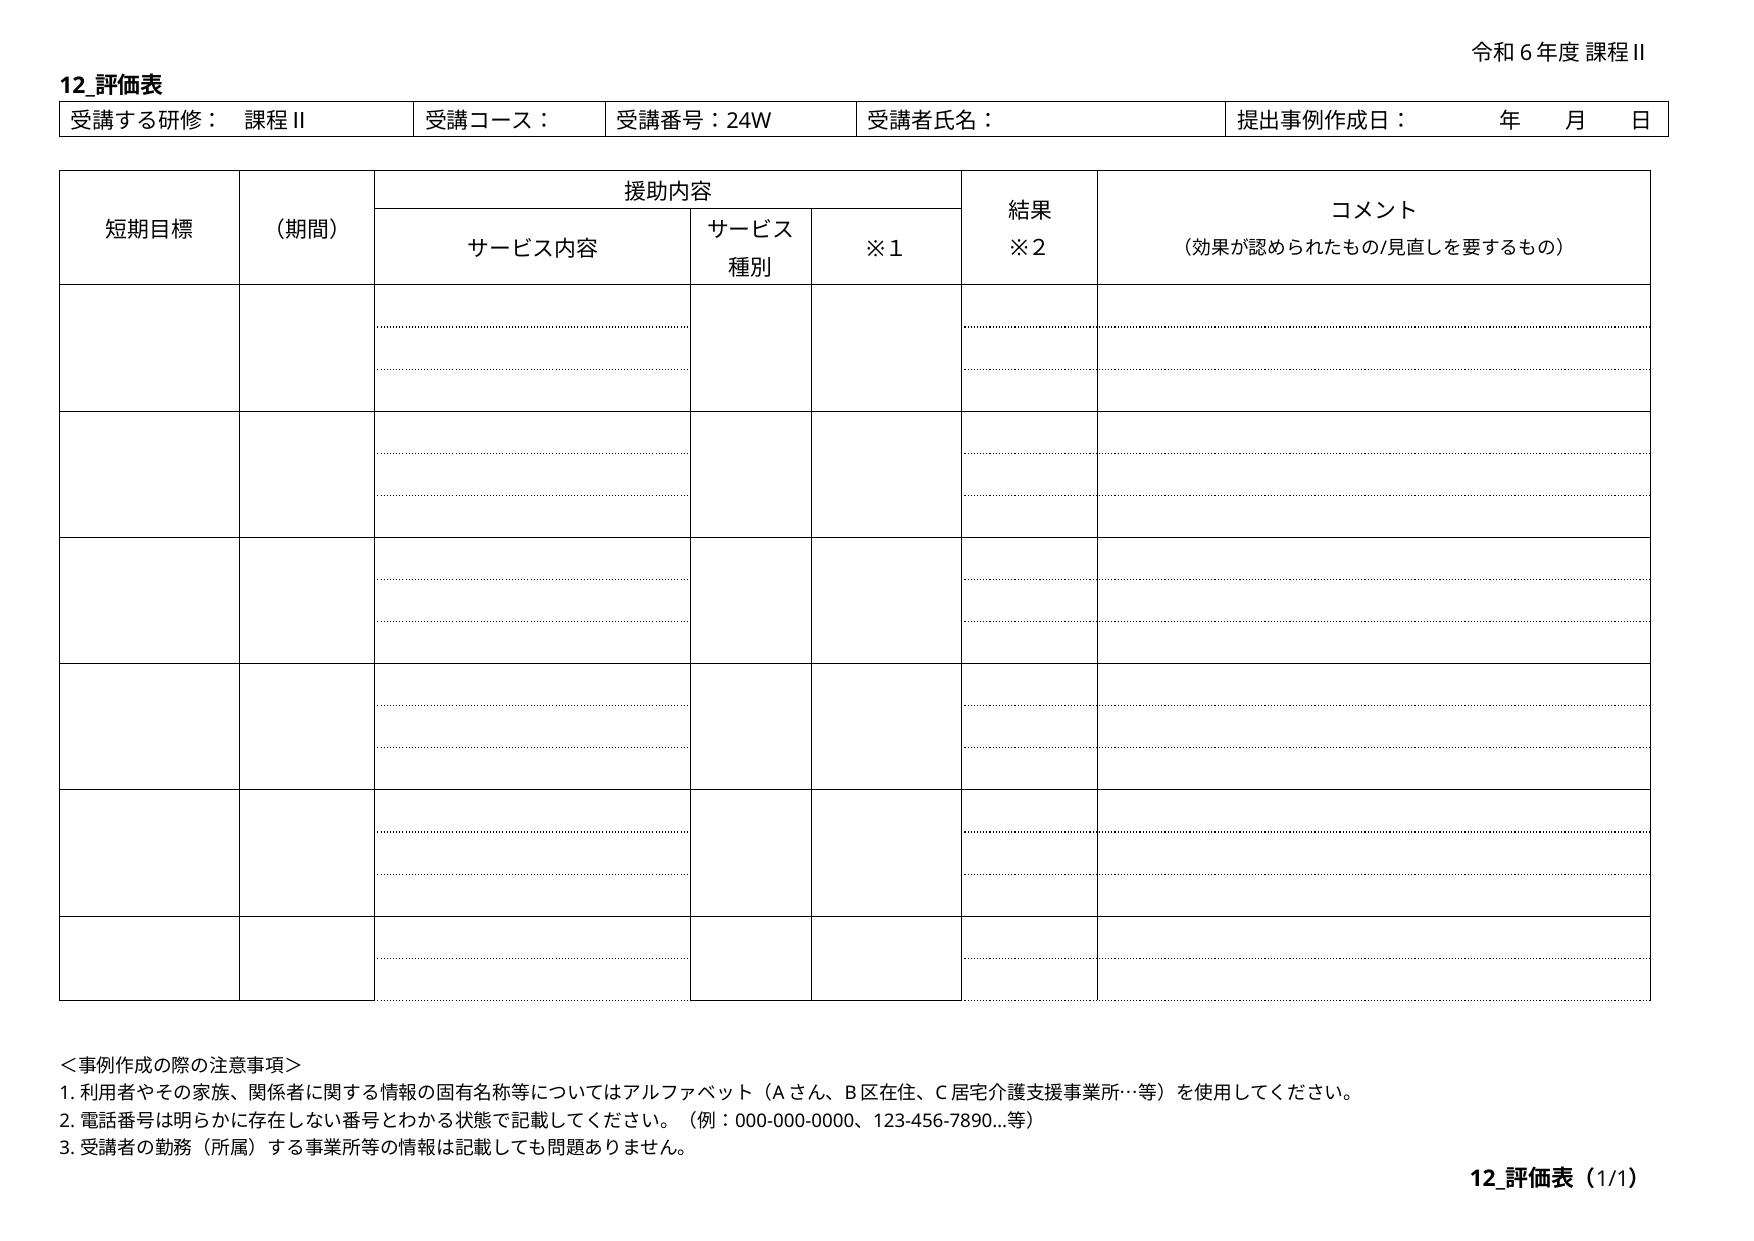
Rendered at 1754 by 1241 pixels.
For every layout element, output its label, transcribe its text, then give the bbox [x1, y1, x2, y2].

table_cell [375, 285, 690, 326]
table_cell [691, 790, 811, 916]
table_cell [375, 790, 690, 831]
table_cell [60, 412, 239, 537]
table_cell [962, 747, 1097, 789]
table_cell [962, 538, 1097, 579]
table_cell [375, 369, 690, 411]
table_cell [1098, 621, 1650, 663]
table_cell [375, 958, 690, 1000]
table_cell [240, 412, 374, 537]
table_cell [962, 705, 1097, 747]
table_cell [812, 538, 961, 663]
table_cell [60, 538, 239, 663]
table_cell [962, 831, 1097, 873]
table_cell [375, 747, 690, 789]
table_cell [375, 538, 690, 579]
table_cell [962, 790, 1097, 831]
table_cell [691, 285, 811, 411]
table_cell [962, 369, 1097, 411]
table_cell [1098, 874, 1650, 916]
table_cell [962, 495, 1097, 537]
table_cell [962, 412, 1097, 453]
table_cell [375, 874, 690, 916]
table_cell [1098, 285, 1650, 326]
table_cell [962, 326, 1097, 368]
table_cell [60, 664, 239, 789]
table_cell [1098, 369, 1650, 411]
table_cell [240, 664, 374, 789]
table_cell [60, 917, 239, 1000]
table_cell [240, 917, 374, 1000]
table_cell [962, 874, 1097, 916]
table_header 援助内容 [375, 171, 961, 208]
table_cell ※１ [812, 209, 961, 284]
table_cell [375, 831, 690, 873]
table_header （期間） [240, 171, 374, 284]
table_cell [691, 538, 811, 663]
table_cell [1098, 538, 1650, 579]
table_cell [375, 664, 690, 705]
table_cell [962, 664, 1097, 705]
table_cell [375, 579, 690, 621]
table_cell [1098, 412, 1650, 453]
table_cell [691, 412, 811, 537]
table_cell [60, 285, 239, 411]
table_cell [375, 917, 690, 958]
table_cell [375, 453, 690, 495]
table_cell [962, 285, 1097, 326]
table_header コメント （効果が認められたもの/見直しを要するもの） [1098, 171, 1650, 284]
table_cell [1098, 747, 1650, 789]
table_cell [1098, 958, 1650, 1000]
table_cell [375, 705, 690, 747]
table_cell [1098, 495, 1650, 537]
table_cell [962, 579, 1097, 621]
table_cell [1098, 917, 1650, 958]
table_cell [812, 917, 961, 1000]
table_cell [812, 790, 961, 916]
table_cell サービス種別 [691, 209, 811, 284]
table_cell [1098, 326, 1650, 368]
table_cell [812, 412, 961, 537]
table_cell [240, 285, 374, 411]
table_cell [1098, 705, 1650, 747]
table_cell [962, 958, 1097, 1000]
table_cell [962, 621, 1097, 663]
table_header 短期目標 [60, 171, 239, 284]
table_cell [691, 917, 811, 1000]
table_cell サービス内容 [375, 209, 690, 284]
table_cell [691, 664, 811, 789]
table_cell [240, 538, 374, 663]
table_cell [1098, 831, 1650, 873]
table_cell [60, 790, 239, 916]
table_cell [1098, 664, 1650, 705]
table_cell [812, 285, 961, 411]
table_cell [375, 621, 690, 663]
table_cell [962, 453, 1097, 495]
table_cell [1098, 790, 1650, 831]
table_cell [240, 790, 374, 916]
table_header 結果 ※２ [962, 171, 1097, 284]
table_cell [1098, 453, 1650, 495]
table_cell [962, 917, 1097, 958]
table_cell [375, 412, 690, 453]
table_cell [812, 664, 961, 789]
table_cell [375, 326, 690, 368]
table_cell [375, 495, 690, 537]
table_cell [1098, 579, 1650, 621]
